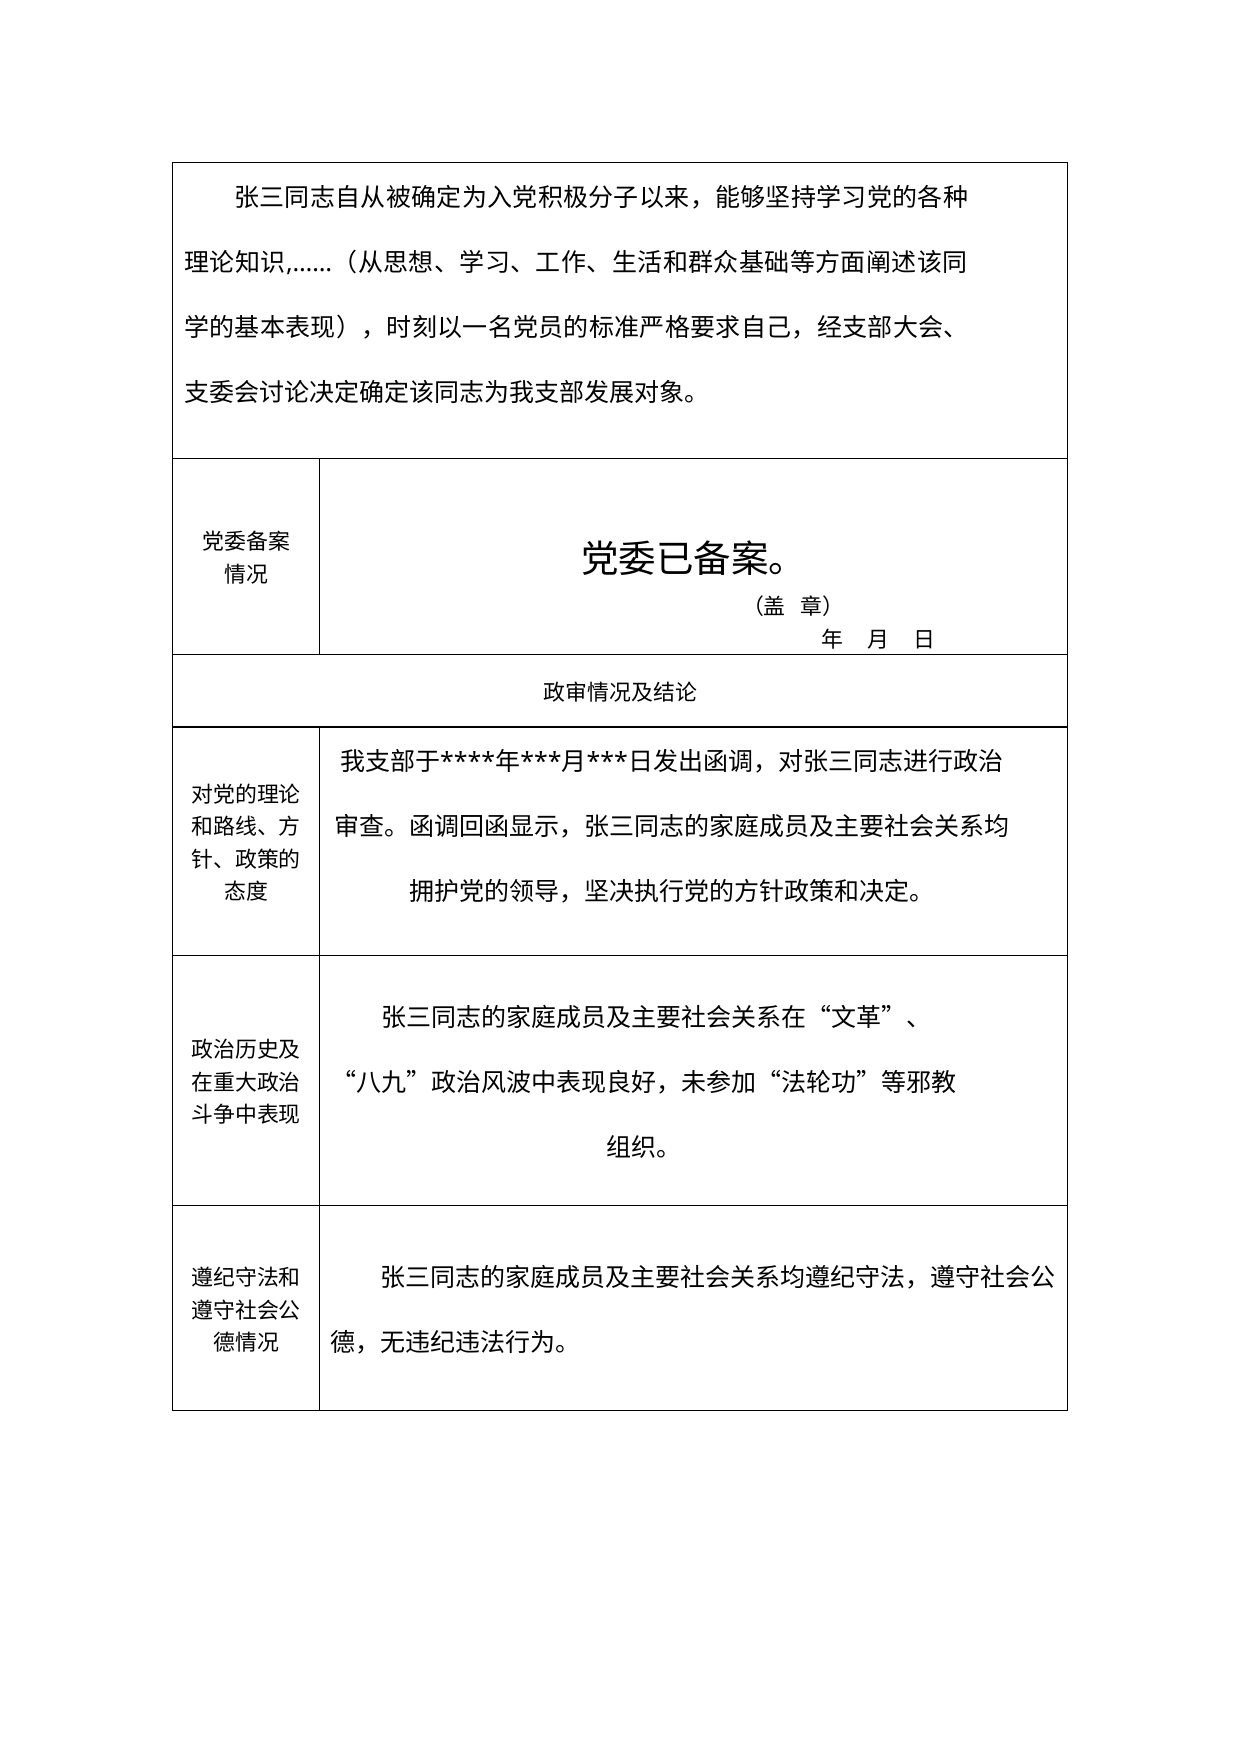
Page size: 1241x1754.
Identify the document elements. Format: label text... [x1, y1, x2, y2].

table_cell 张三同志的家庭成员及主要社会关系均遵纪守法，遵守社会公德，无违纪违法行为。 [320, 1206, 1067, 1410]
table_cell 政审情况及结论 [173, 655, 1067, 726]
table_cell 张三同志自从被确定为入党积极分子以来，能够坚持学习党的各种理论知识,……（从思想、学习、工作、生活和群众基础等方面阐述该同学的基本表现），时刻以一名党员的标准严格要求自己，经支部大会、支委会讨论决定确定该同志为我支部发展对象。 支部书记盖章（签字） 年 月 日 [173, 163, 1067, 458]
table_cell 我支部于****年***月***日发出函调，对张三同志进行政治审查。函调回函显示，张三同志的家庭成员及主要社会关系均拥护党的领导，坚决执行党的方针政策和决定。 [320, 728, 1067, 955]
table_cell 政治历史及在重大政治斗争中表现 [173, 956, 319, 1205]
table_cell 遵纪守法和遵守社会公德情况 [173, 1206, 319, 1410]
table_cell 党委已备案。 （盖 章） 年 月 日 [320, 459, 1067, 654]
table_cell 党委备案 情况 [173, 459, 319, 654]
table_cell 对党的理论和路线、方针、政策的态度 [173, 728, 319, 955]
table_cell 张三同志的家庭成员及主要社会关系在“文革”、“八九”政治风波中表现良好，未参加“法轮功”等邪教组织。 [320, 956, 1067, 1205]
